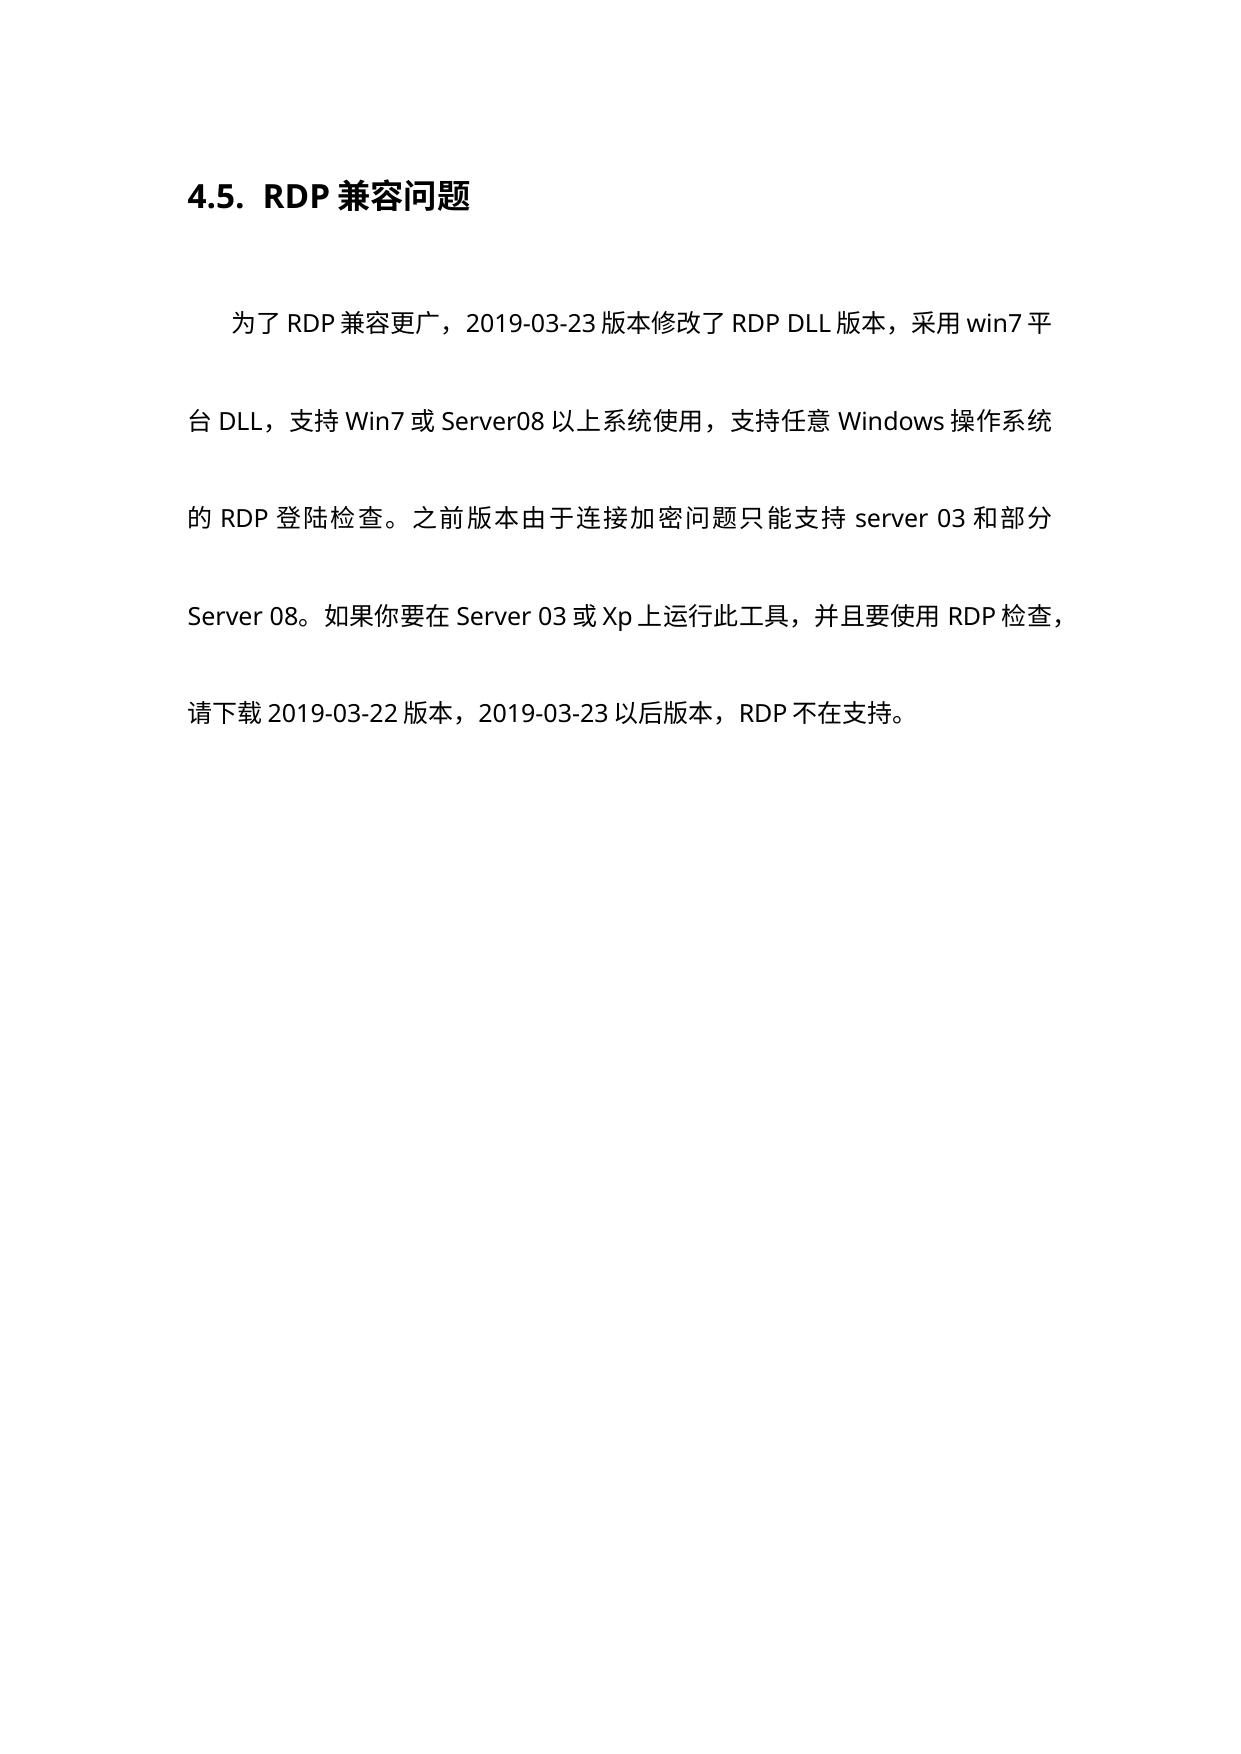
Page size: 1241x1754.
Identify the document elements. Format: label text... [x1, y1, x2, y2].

text 为了RDP兼容更广，2019-03-23版本修改了RDP DLL版本，采用win7平台DLL，支持Win7或Server08以上系统使用，支持任意Windows操作系统的RDP登陆检查。之前版本由于连接加密问题只能支持server 03和部分Server 08。如果你要在Server 03或Xp上运行此工具，并且要使用RDP检查，请下载2019-03-22版本，2019-03-23以后版本，RDP不在支持。 [187, 289, 1053, 744]
subtitle RDP兼容问题 [187, 162, 1053, 227]
